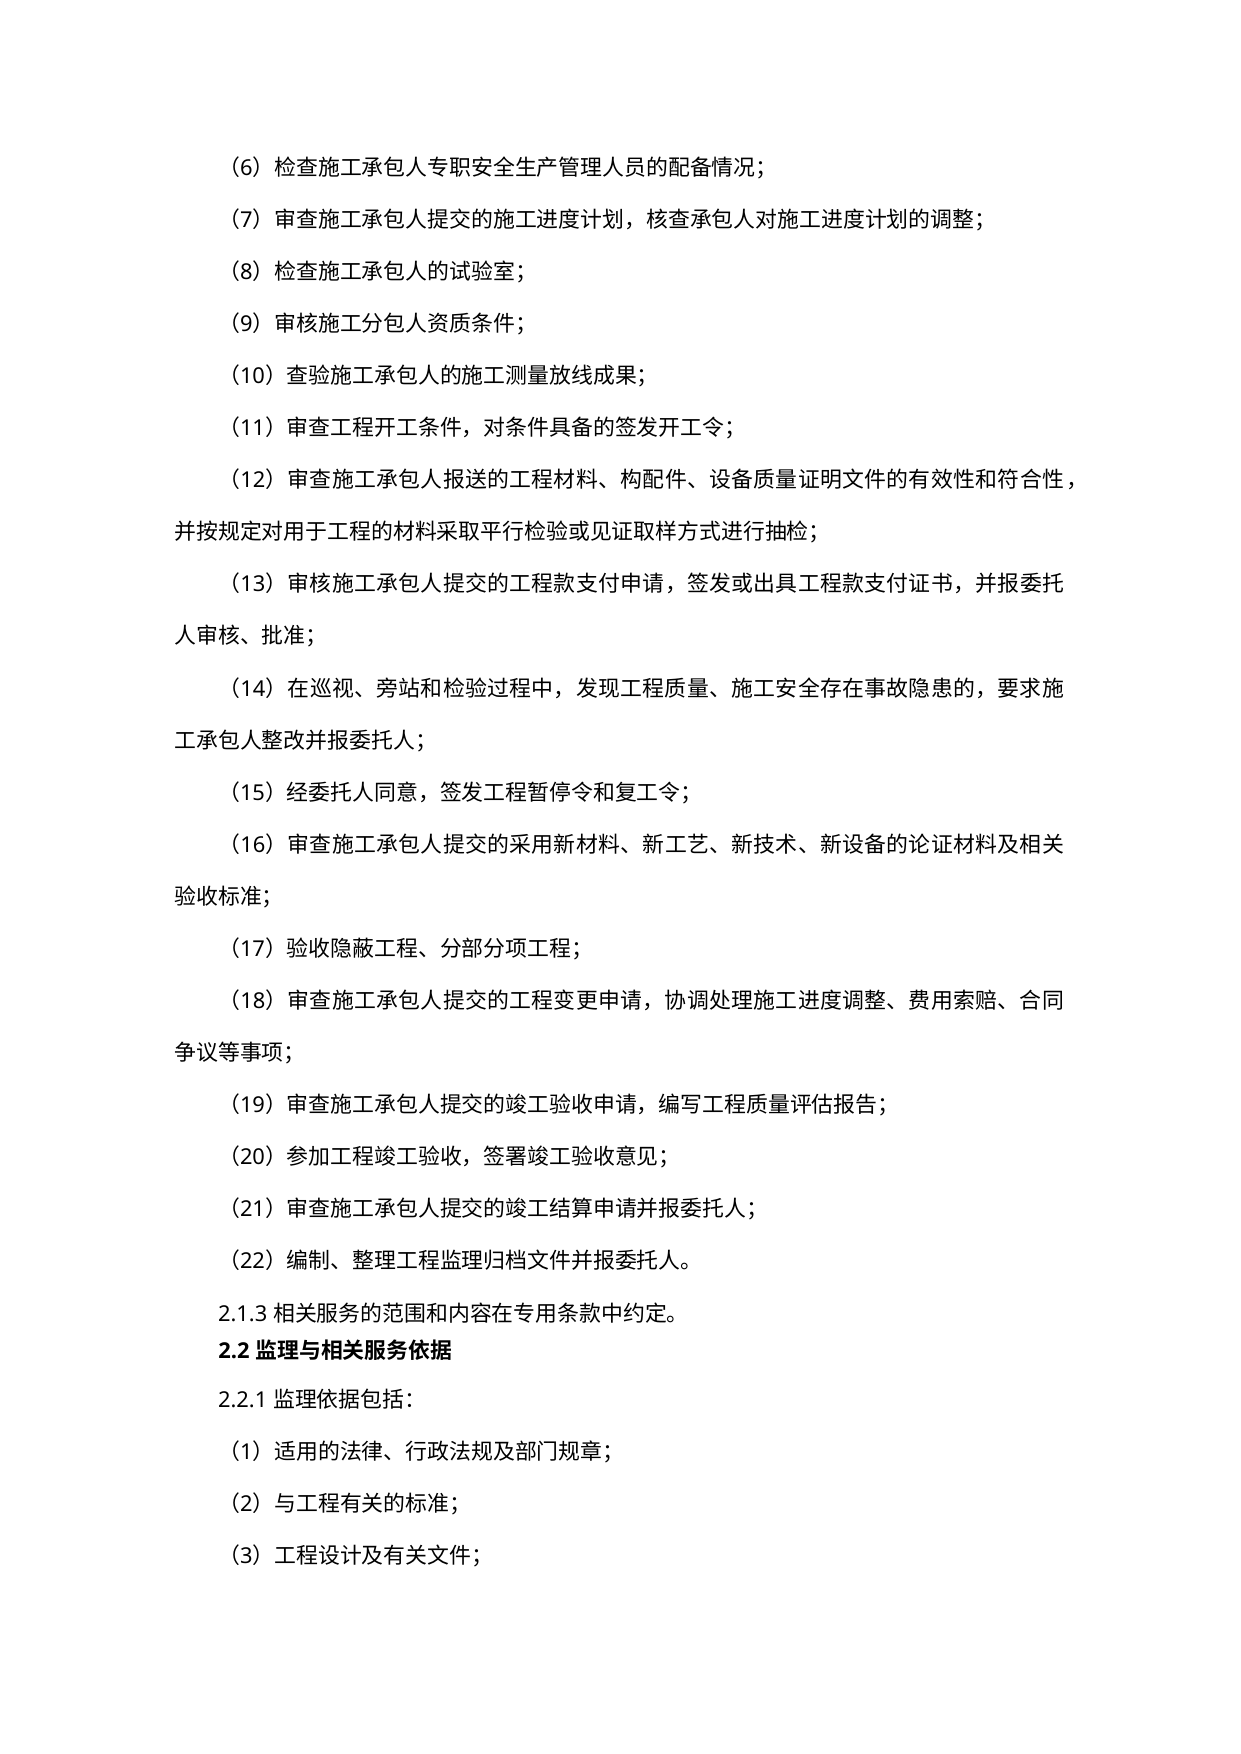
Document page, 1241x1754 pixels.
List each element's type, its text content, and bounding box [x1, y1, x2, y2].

text （15）经委托人同意，签发工程暂停令和复工令； [174, 758, 1066, 811]
text （6）检查施工承包人专职安全生产管理人员的配备情况； [174, 133, 1066, 186]
text （11）审查工程开工条件，对条件具备的签发开工令； [174, 394, 1066, 446]
text 2.2 监理与相关服务依据 [174, 1331, 1066, 1366]
text （1）适用的法律、行政法规及部门规章； [174, 1418, 1066, 1470]
text （8）检查施工承包人的试验室； [174, 238, 1066, 290]
text （7）审查施工承包人提交的施工进度计划，核查承包人对施工进度计划的调整； [174, 186, 1066, 238]
text （13）审核施工承包人提交的工程款支付申请，签发或出具工程款支付证书，并报委托人审核、批准； [174, 550, 1066, 654]
text 2.1.3 相关服务的范围和内容在专用条款中约定。 [174, 1279, 1066, 1331]
text 2.2.1 监理依据包括： [174, 1366, 1066, 1418]
text （9）审核施工分包人资质条件； [174, 290, 1066, 342]
text （12）审查施工承包人报送的工程材料、构配件、设备质量证明文件的有效性和符合性，并按规定对用于工程的材料采取平行检验或见证取样方式进行抽检； [174, 446, 1066, 550]
text （10）查验施工承包人的施工测量放线成果； [174, 342, 1066, 394]
text （18）审查施工承包人提交的工程变更申请，协调处理施工进度调整、费用索赔、合同争议等事项； [174, 967, 1066, 1071]
text （14）在巡视、旁站和检验过程中，发现工程质量、施工安全存在事故隐患的，要求施工承包人整改并报委托人； [174, 654, 1066, 758]
text （3）工程设计及有关文件； [174, 1522, 1066, 1574]
text （21）审查施工承包人提交的竣工结算申请并报委托人； [174, 1175, 1066, 1227]
text （17）验收隐蔽工程、分部分项工程； [174, 915, 1066, 967]
text （20）参加工程竣工验收，签署竣工验收意见； [174, 1123, 1066, 1175]
text （19）审查施工承包人提交的竣工验收申请，编写工程质量评估报告； [174, 1071, 1066, 1123]
text （2）与工程有关的标准； [174, 1470, 1066, 1522]
text （16）审查施工承包人提交的采用新材料、新工艺、新技术、新设备的论证材料及相关验收标准； [174, 811, 1066, 915]
text （22）编制、整理工程监理归档文件并报委托人。 [174, 1227, 1066, 1279]
